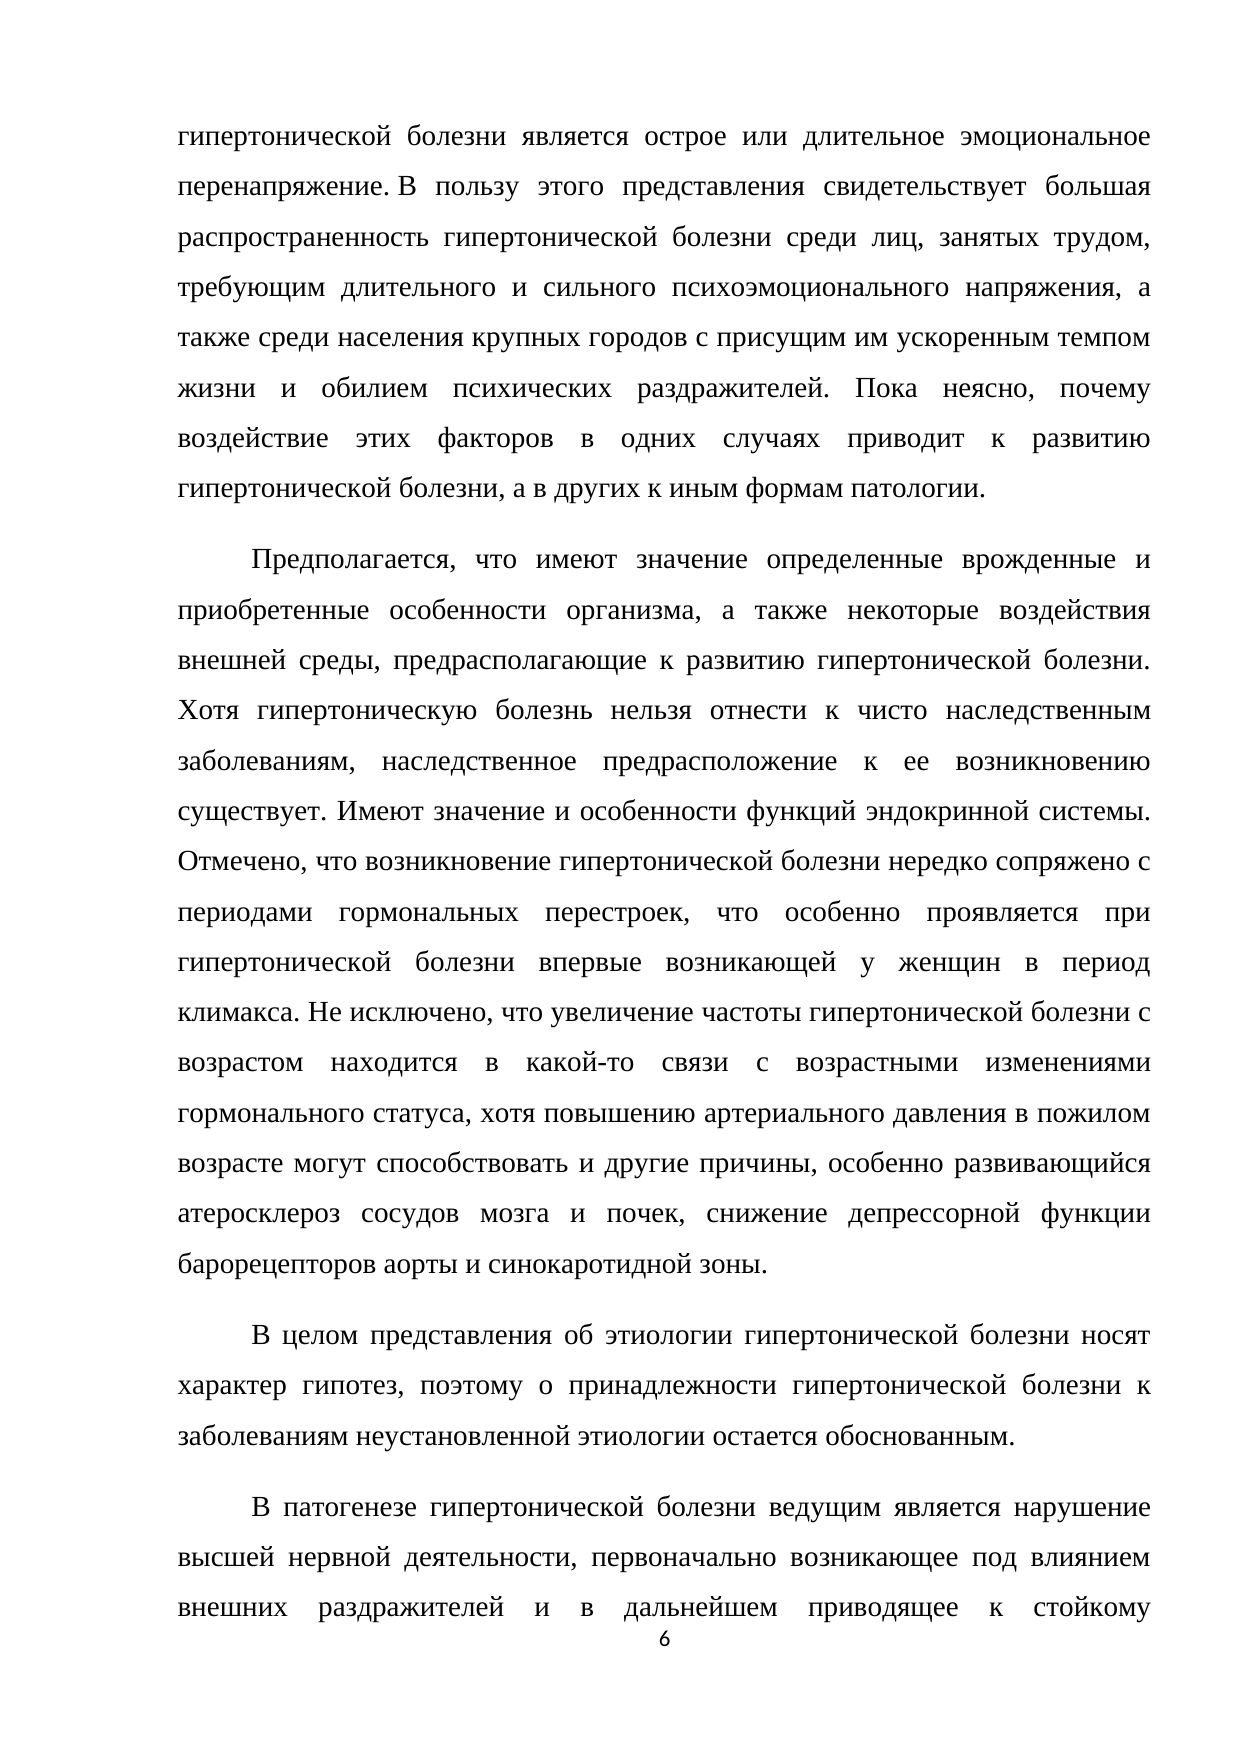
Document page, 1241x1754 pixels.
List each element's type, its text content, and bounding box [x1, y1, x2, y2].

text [177, 118, 1152, 504]
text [177, 1489, 1152, 1623]
text Предполагается, что имеют значение определенные врожденные и приобретенные особенности организма, а также некоторые воздействия внешней среды, предрасполагающие к развитию гипертонической болезни. Хотя гипертоническую болезнь нельзя отнести к чисто наследственным заболеваниям, наследственное предрасположение к ее возникновению существует. Имеют значение и особенности функций эндокринной системы. Отмечено, что возникновение гипертонической болезни нередко сопряжено с периодами гормональных перестроек, что особенно проявляется при гипертонической болезни впервые возникающей у женщин в период климакса. Не исключено, что увеличение частоты гипертонической болезни с возрастом находится в какой-то связи с возрастными изменениями гормонального статуса, хотя повышению артериального давления в пожилом возрасте могут способствовать и другие причины, особенно развивающийся атеросклероз сосудов мозга и почек, снижение депрессорной функции барорецепторов аорты и синокаротидной зоны. [177, 541, 1152, 1279]
text В целом представления об этиологии гипертонической болезни носят характер гипотез, поэтому о принадлежности гипертонической болезни к заболеваниям неустановленной этиологии остается обоснованным. [177, 1317, 1152, 1451]
